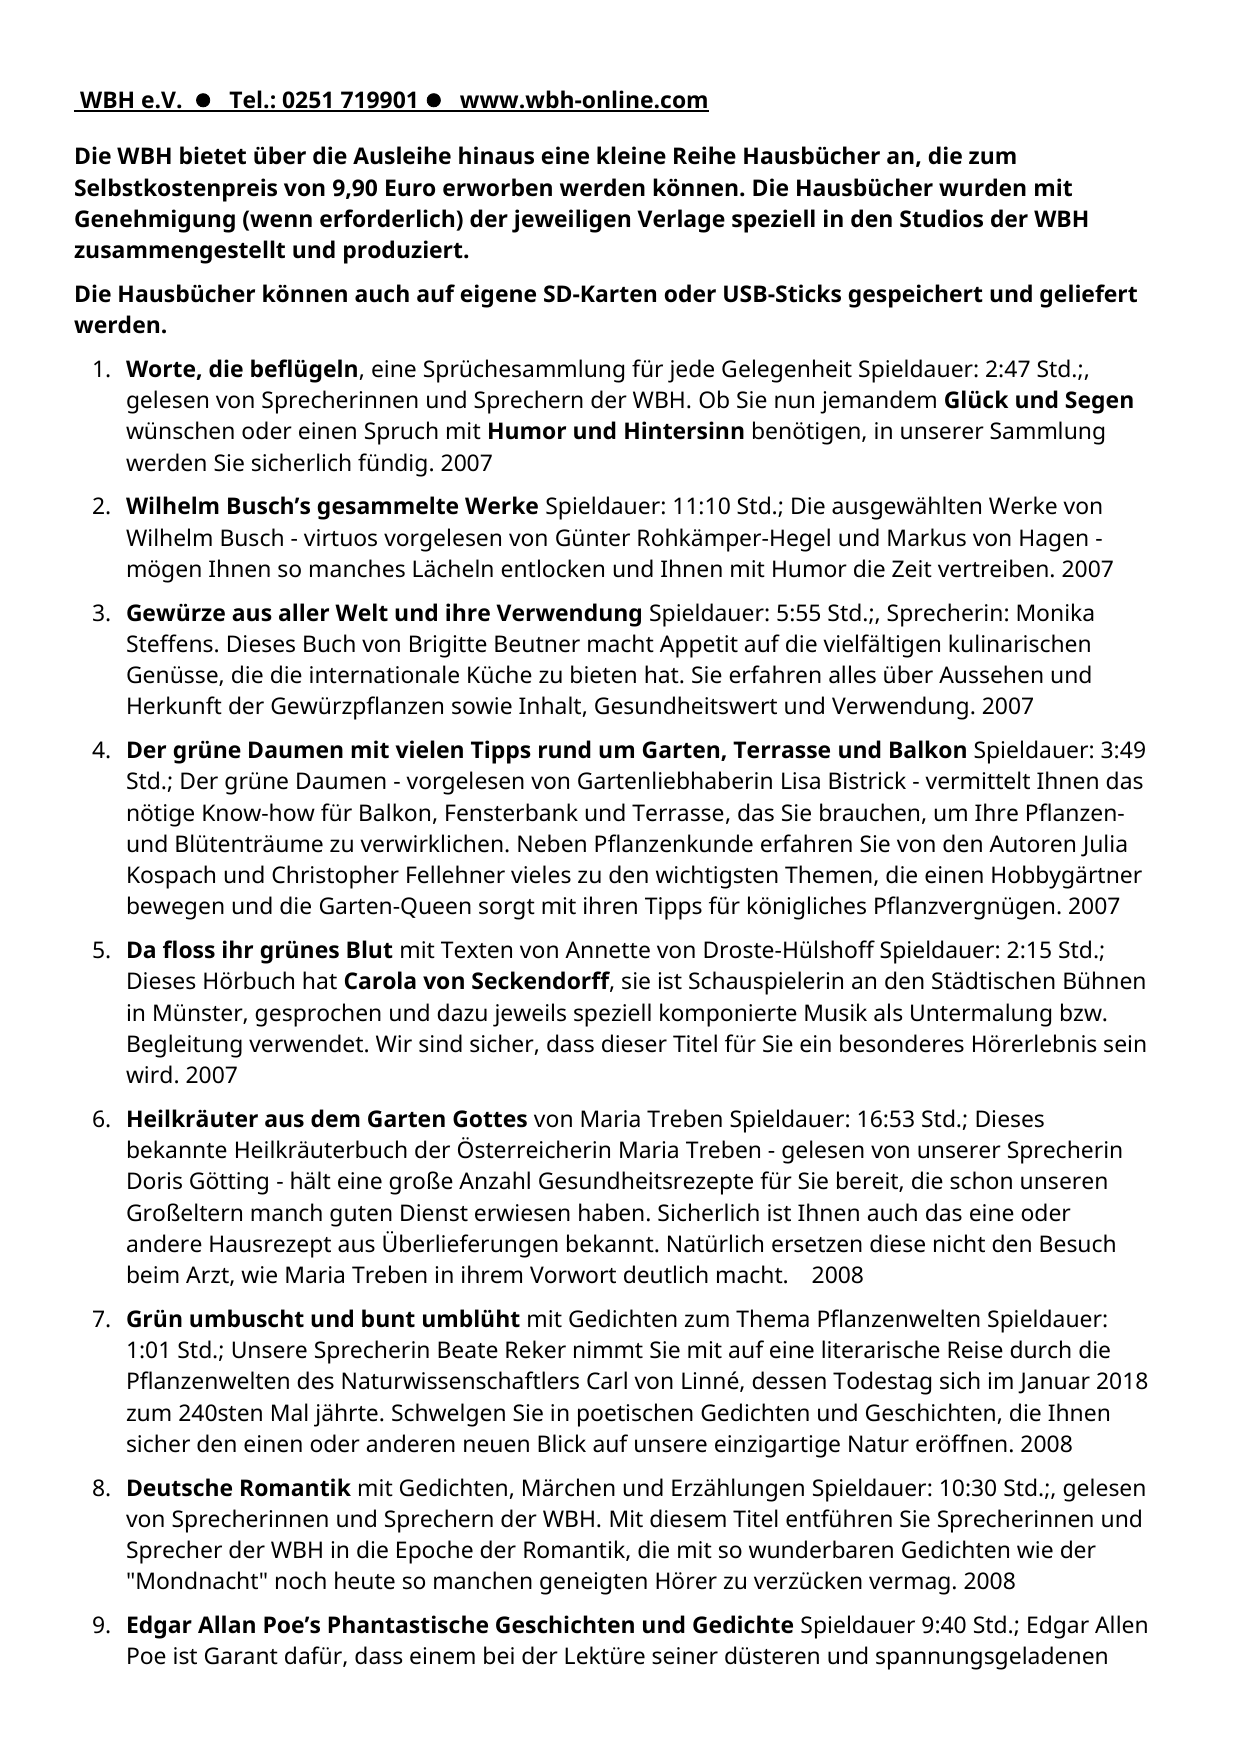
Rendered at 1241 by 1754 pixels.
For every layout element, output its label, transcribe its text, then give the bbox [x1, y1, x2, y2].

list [111, 1609, 1152, 1672]
text Die WBH bietet über die Ausleihe hinaus eine kleine Reihe Hausbücher an, die zum Selbstkostenpreis von 9,90 Euro erworben werden können. Die Hausbücher wurden mit Genehmigung (wenn erforderlich) der jeweiligen Verlage speziell in den Studios der WBH zusammengestellt und produziert. [74, 140, 1152, 265]
list Gewürze aus aller Welt und ihre Verwendung Spieldauer: 5:55 Std.;, Sprecherin: Monika Steffens. Dieses Buch von Brigitte Beutner macht Appetit auf die vielfältigen kulinarischen Genüsse, die die internationale Küche zu bieten hat. Sie erfahren alles über Aussehen und Herkunft der Gewürzpflanzen sowie Inhalt, Gesundheitswert und Verwendung. 2007 [111, 597, 1152, 722]
list Heilkräuter aus dem Garten Gottes von Maria Treben Spieldauer: 16:53 Std.; Dieses bekannte Heilkräuterbuch der Österreicherin Maria Treben - gelesen von unserer Sprecherin Doris Götting - hält eine große Anzahl Gesundheitsrezepte für Sie bereit, die schon unseren Großeltern manch guten Dienst erwiesen haben. Sicherlich ist Ihnen auch das eine oder andere Hausrezept aus Überlieferungen bekannt. Natürlich ersetzen diese nicht den Besuch beim Arzt, wie Maria Treben in ihrem Vorwort deutlich macht. 2008 [111, 1103, 1152, 1290]
text Die Hausbücher können auch auf eigene SD-Karten oder USB-Sticks gespeichert und geliefert werden. [74, 278, 1152, 340]
list Worte, die beflügeln, eine Sprüchesammlung für jede Gelegenheit Spieldauer: 2:47 Std.;, gelesen von Sprecherinnen und Sprechern der WBH. Ob Sie nun jemandem Glück und Segen wünschen oder einen Spruch mit Humor und Hintersinn benötigen, in unserer Sammlung werden Sie sicherlich fündig. 2007 [111, 353, 1152, 478]
list Der grüne Daumen mit vielen Tipps rund um Garten, Terrasse und Balkon Spieldauer: 3:49 Std.; Der grüne Daumen - vorgelesen von Gartenliebhaberin Lisa Bistrick - vermittelt Ihnen das nötige Know-how für Balkon, Fensterbank und Terrasse, das Sie brauchen, um Ihre Pflanzen- und Blütenträume zu verwirklichen. Neben Pflanzenkunde erfahren Sie von den Autoren Julia Kospach und Christopher Fellehner vieles zu den wichtigsten Themen, die einen Hobbygärtner bewegen und die Garten-Queen sorgt mit ihren Tipps für königliches Pflanzvergnügen. 2007 [111, 734, 1152, 922]
list Wilhelm Busch’s gesammelte Werke Spieldauer: 11:10 Std.; Die ausgewählten Werke von Wilhelm Busch - virtuos vorgelesen von Günter Rohkämper-Hegel und Markus von Hagen - mögen Ihnen so manches Lächeln entlocken und Ihnen mit Humor die Zeit vertreiben. 2007 [111, 490, 1152, 584]
list Deutsche Romantik mit Gedichten, Märchen und Erzählungen Spieldauer: 10:30 Std.;, gelesen von Sprecherinnen und Sprechern der WBH. Mit diesem Titel entführen Sie Sprecherinnen und Sprecher der WBH in die Epoche der Romantik, die mit so wunderbaren Gedichten wie der "Mondnacht" noch heute so manchen geneigten Hörer zu verzücken vermag. 2008 [111, 1472, 1152, 1597]
list Grün umbuscht und bunt umblüht mit Gedichten zum Thema Pflanzenwelten Spieldauer: 1:01 Std.; Unsere Sprecherin Beate Reker nimmt Sie mit auf eine literarische Reise durch die Pflanzenwelten des Naturwissenschaftlers Carl von Linné, dessen Todestag sich im Januar 2018 zum 240sten Mal jährte. Schwelgen Sie in poetischen Gedichten und Geschichten, die Ihnen sicher den einen oder anderen neuen Blick auf unsere einzigartige Natur eröffnen. 2008 [111, 1303, 1152, 1459]
text WBH e.V. Tel.: 0251 719901 www.wbh-online.com [74, 84, 1152, 115]
list Da floss ihr grünes Blut mit Texten von Annette von Droste-Hülshoff Spieldauer: 2:15 Std.; Dieses Hörbuch hat Carola von Seckendorff, sie ist Schauspielerin an den Städtischen Bühnen in Münster, gesprochen und dazu jeweils speziell komponierte Musik als Untermalung bzw. Begleitung verwendet. Wir sind sicher, dass dieser Titel für Sie ein besonderes Hörerlebnis sein wird. 2007 [111, 934, 1152, 1090]
